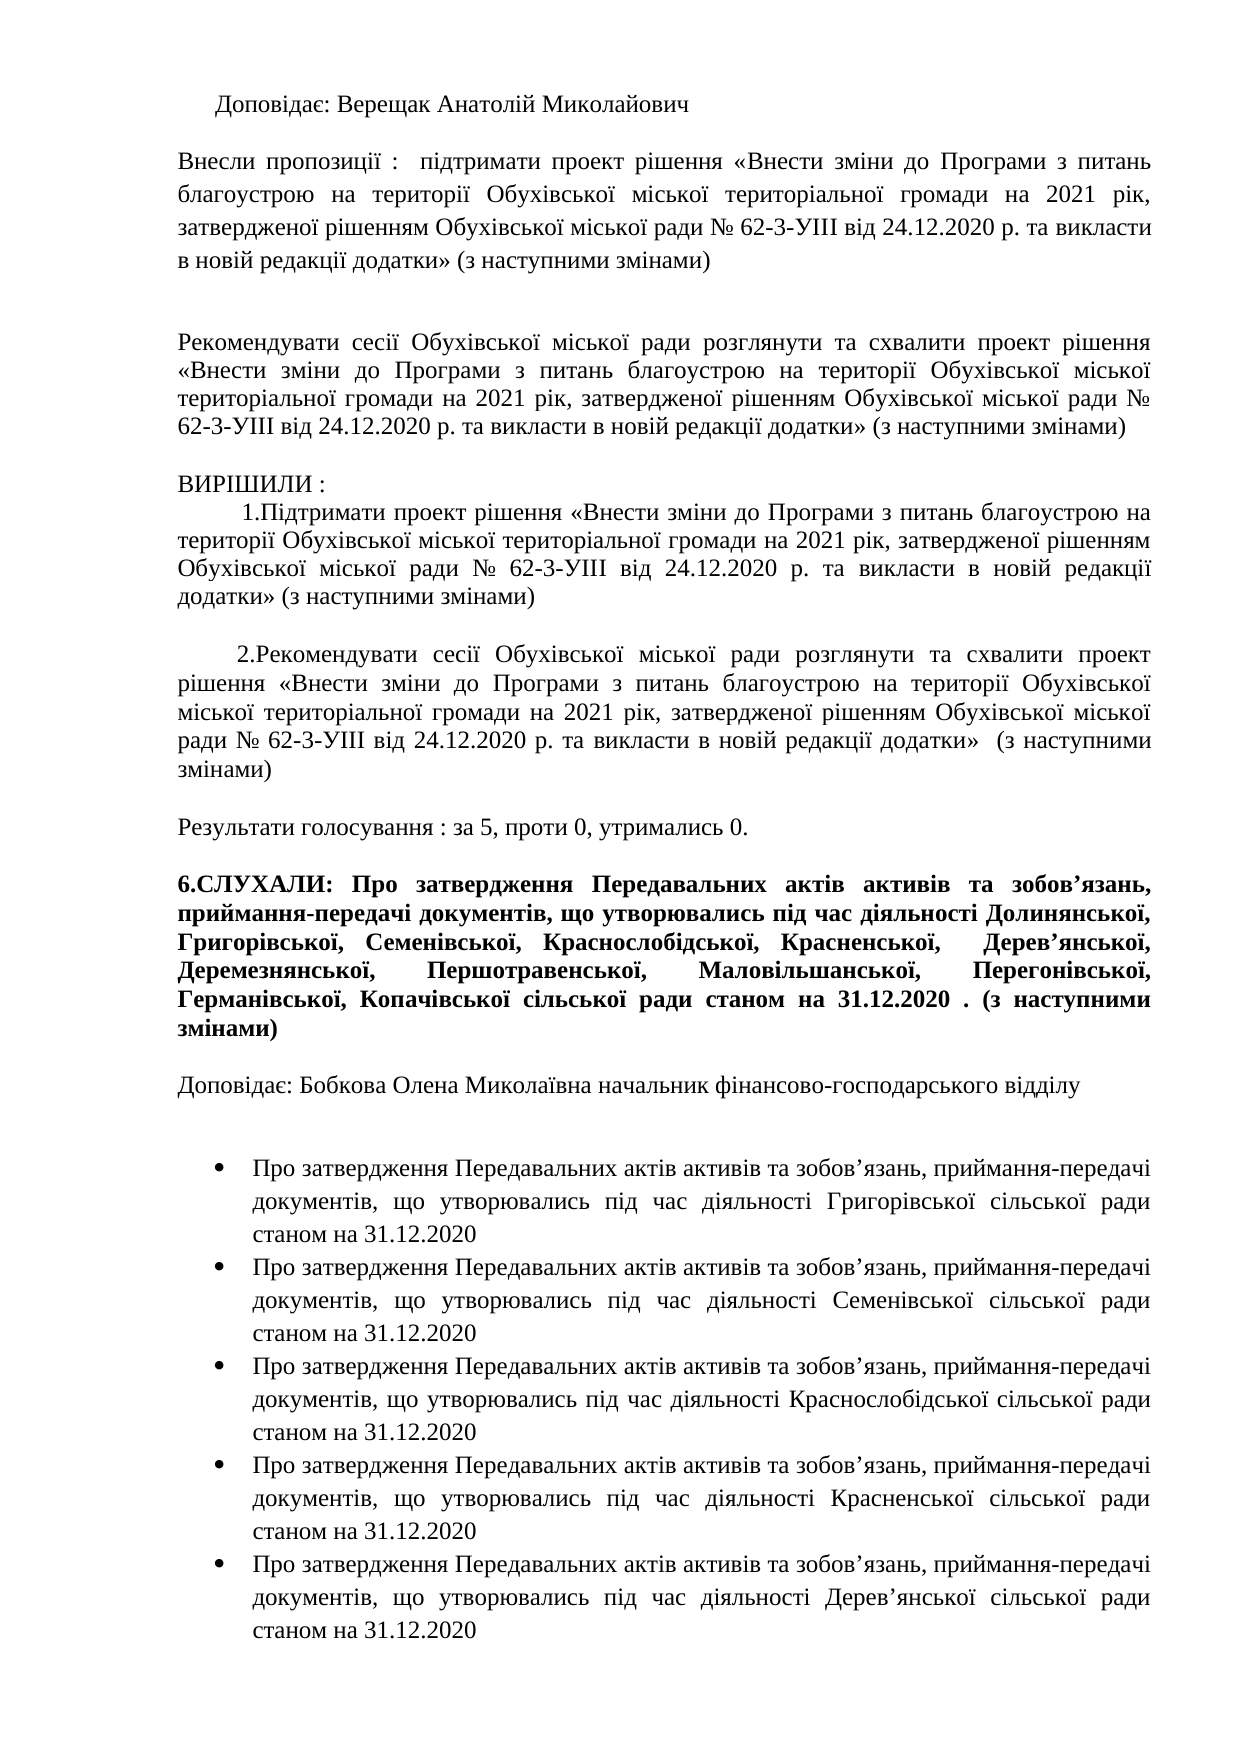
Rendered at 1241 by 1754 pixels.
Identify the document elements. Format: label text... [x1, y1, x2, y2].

list Про затвердження Передавальних актів активів та зобов’язань, приймання-передачі документів, що утворювались під час діяльності Краснослобідської сільської ради станом на 31.12.2020 [215, 1351, 1152, 1446]
text Результати голосування : за 5, проти 0, утримались 0. [177, 812, 1152, 840]
list Про затвердження Передавальних актів активів та зобов’язань, приймання-передачі документів, що утворювались під час діяльності Григорівської сільської ради станом на 31.12.2020 [215, 1153, 1152, 1248]
list Про затвердження Передавальних актів активів та зобов’язань, приймання-передачі документів, що утворювались під час діяльності Дерев’янської сільської ради станом на 31.12.2020 [215, 1549, 1152, 1644]
list Про затвердження Передавальних актів активів та зобов’язань, приймання-передачі документів, що утворювались під час діяльності Семенівської сільської ради станом на 31.12.2020 [215, 1252, 1152, 1347]
text ВИРІШИЛИ : [177, 469, 1152, 498]
list 6.СЛУХАЛИ: Про затвердження Передавальних актів активів та зобов’язань, приймання-передачі документів, що утворювались під час діяльності Долинянської, Григорівської, Семенівської, Краснослобідської, Красненської, Дерев’янської, Деремезнянської, Першотравенської, Маловільшанської, Перегонівської, Германівської, Копачівської сільської ради станом на 31.12.2020 . (з наступними змінами) [177, 869, 1152, 1042]
text Рекомендувати сесії Обухівської міської ради розглянути та схвалити проект рішення «Внести зміни до Програми з питань благоустрою на території Обухівської міської територіальної громади на 2021 рік, затвердженої рішенням Обухівської міської ради № 62-3-УІІI від 24.12.2020 р. та викласти в новій редакції додатки» (з наступними змінами) [177, 328, 1152, 440]
list Про затвердження Передавальних актів активів та зобов’язань, приймання-передачі документів, що утворювались під час діяльності Красненської сільської ради станом на 31.12.2020 [215, 1450, 1152, 1545]
list Внесли пропозиції : підтримати проект рішення «Внести зміни до Програми з питань благоустрою на території Обухівської міської територіальної громади на 2021 рік, затвердженої рішенням Обухівської міської ради № 62-3-УІІI від 24.12.2020 р. та викласти в новій редакції додатки» (з наступними змінами) [177, 146, 1152, 274]
text 2.Рекомендувати сесії Обухівської міської ради розглянути та схвалити проект рішення «Внести зміни до Програми з питань благоустрою на території Обухівської міської територіальної громади на 2021 рік, затвердженої рішенням Обухівської міської ради № 62-3-УІІI від 24.12.2020 р. та викласти в новій редакції додатки» (з наступними змінами) [177, 639, 1152, 783]
text 1.Підтримати проект рішення «Внести зміни до Програми з питань благоустрою на території Обухівської міської територіальної громади на 2021 рік, затвердженої рішенням Обухівської міської ради № 62-3-УІІI від 24.12.2020 р. та викласти в новій редакції додатки» (з наступними змінами) [177, 498, 1152, 610]
text Доповідає: Бобкова Олена Миколаївна начальник фінансово-господарського відділу [177, 1070, 1152, 1099]
text Доповідає: Верещак Анатолій Миколайович [215, 89, 1152, 117]
